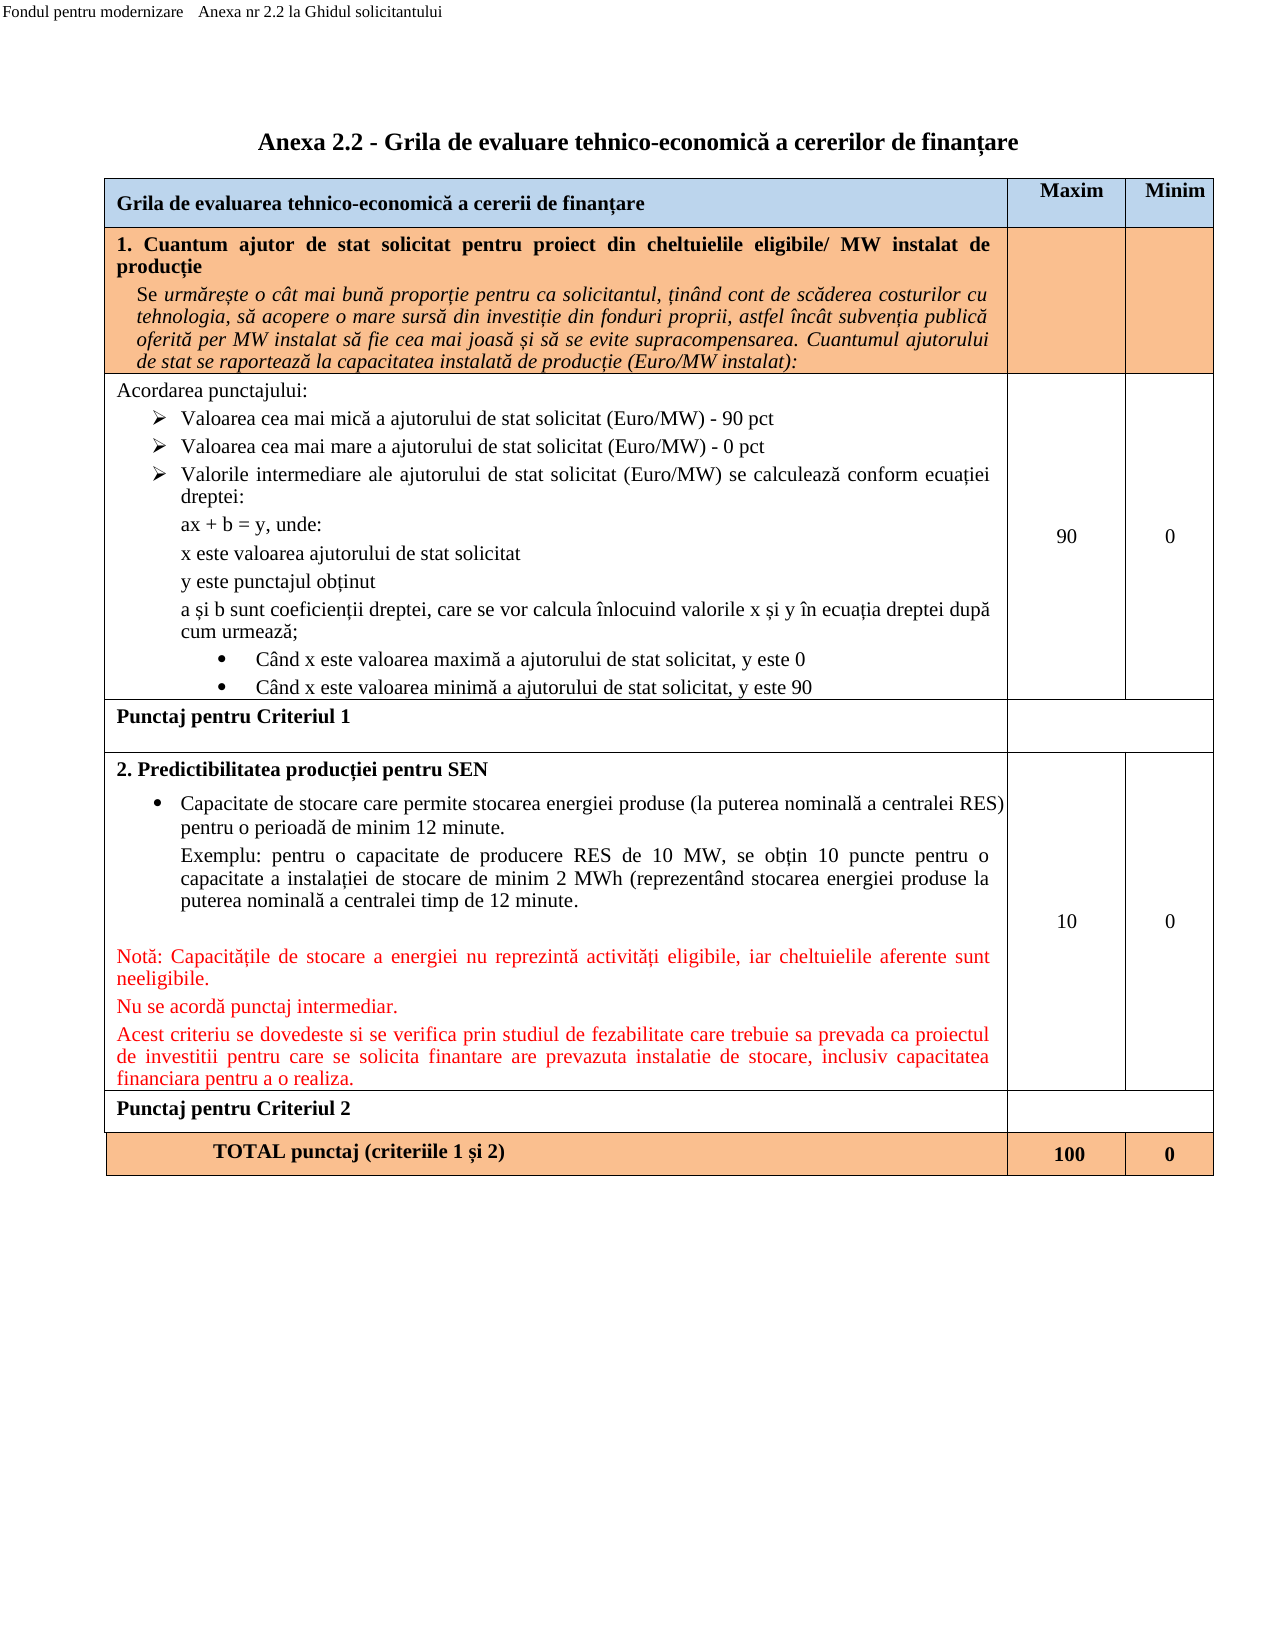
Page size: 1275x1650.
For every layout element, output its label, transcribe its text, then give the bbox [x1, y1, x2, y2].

table_cell 10 [1008, 753, 1125, 1090]
table_cell 1. Cuantum ajutor de stat solicitat pentru proiect din cheltuielile eligibile/ MW instalat de producție Se urmărește o cât mai bună proporție pentru ca solicitantul, ținând cont de scăderea costurilor cu tehnologia, să acopere o mare sursă din investiție din fonduri proprii, astfel încât subvenția publică oferită per MW instalat să fie cea mai joasă și să se evite supracompensarea. Cuantumul ajutorului de stat se raportează la capacitatea instalată de producție (Euro/MW instalat): [105, 228, 1007, 373]
table_cell 90 [1008, 374, 1125, 699]
table_cell 100 [1008, 1133, 1125, 1175]
table_cell 0 [1126, 374, 1213, 699]
table_cell 0 [1126, 1133, 1213, 1175]
table_cell TOTAL punctaj (criteriile 1 și 2) [107, 1133, 1007, 1175]
table_cell Acordarea punctajului: Valoarea cea mai mică a ajutorului de stat solicitat (Euro/MW) - 90 pct Valoarea cea mai mare a ajutorului de stat solicitat (Euro/MW) - 0 pct Valorile intermediare ale ajutorului de stat solicitat (Euro/MW) se calculează conform ecuației dreptei: ax + b = y, unde: x este valoarea ajutorului de stat solicitat y este punctajul obținut a și b sunt coeficienții dreptei, care se vor calcula înlocuind valorile x și y în ecuația dreptei după cum urmează; Când x este valoarea maximă a ajutorului de stat solicitat, y este 0 Când x este valoarea minimă a ajutorului de stat solicitat, y este 90 [105, 374, 1007, 699]
table_cell [1126, 228, 1213, 373]
table_cell 0 [1126, 753, 1213, 1090]
table_header Grila de evaluarea tehnico-economică a cererii de finanțare [105, 179, 1007, 227]
table_header Minim [1126, 179, 1213, 227]
table_cell [1008, 1091, 1213, 1132]
table_cell Punctaj pentru Criteriul 1 [105, 700, 1007, 752]
table_cell [1008, 700, 1213, 752]
table_cell Punctaj pentru Criteriul 2 [105, 1091, 1007, 1132]
table_header Maxim [1008, 179, 1125, 227]
table_cell 2. Predictibilitatea producției pentru SEN Capacitate de stocare care permite stocarea energiei produse (la puterea nominală a centralei RES) pentru o perioadă de minim 12 minute. Exemplu: pentru o capacitate de producere RES de 10 MW, se obțin 10 puncte pentru o capacitate a instalației de stocare de minim 2 MWh (reprezentând stocarea energiei produse la puterea nominală a centralei timp de 12 minute. Notă: Capacitățile de stocare a energiei nu reprezintă activități eligibile, iar cheltuielile aferente sunt neeligibile. Nu se acordă punctaj intermediar. Acest criteriu se dovedeste si se verifica prin studiul de fezabilitate care trebuie sa prevada ca proiectul de investitii pentru care se solicita finantare are prevazuta instalatie de stocare, inclusiv capacitatea financiara pentru a o realiza. [105, 753, 1007, 1090]
table_cell [1008, 228, 1125, 373]
title Anexa 2.2 - Grila de evaluare tehnico-economică a cererilor de finanțare [92, 127, 1184, 155]
